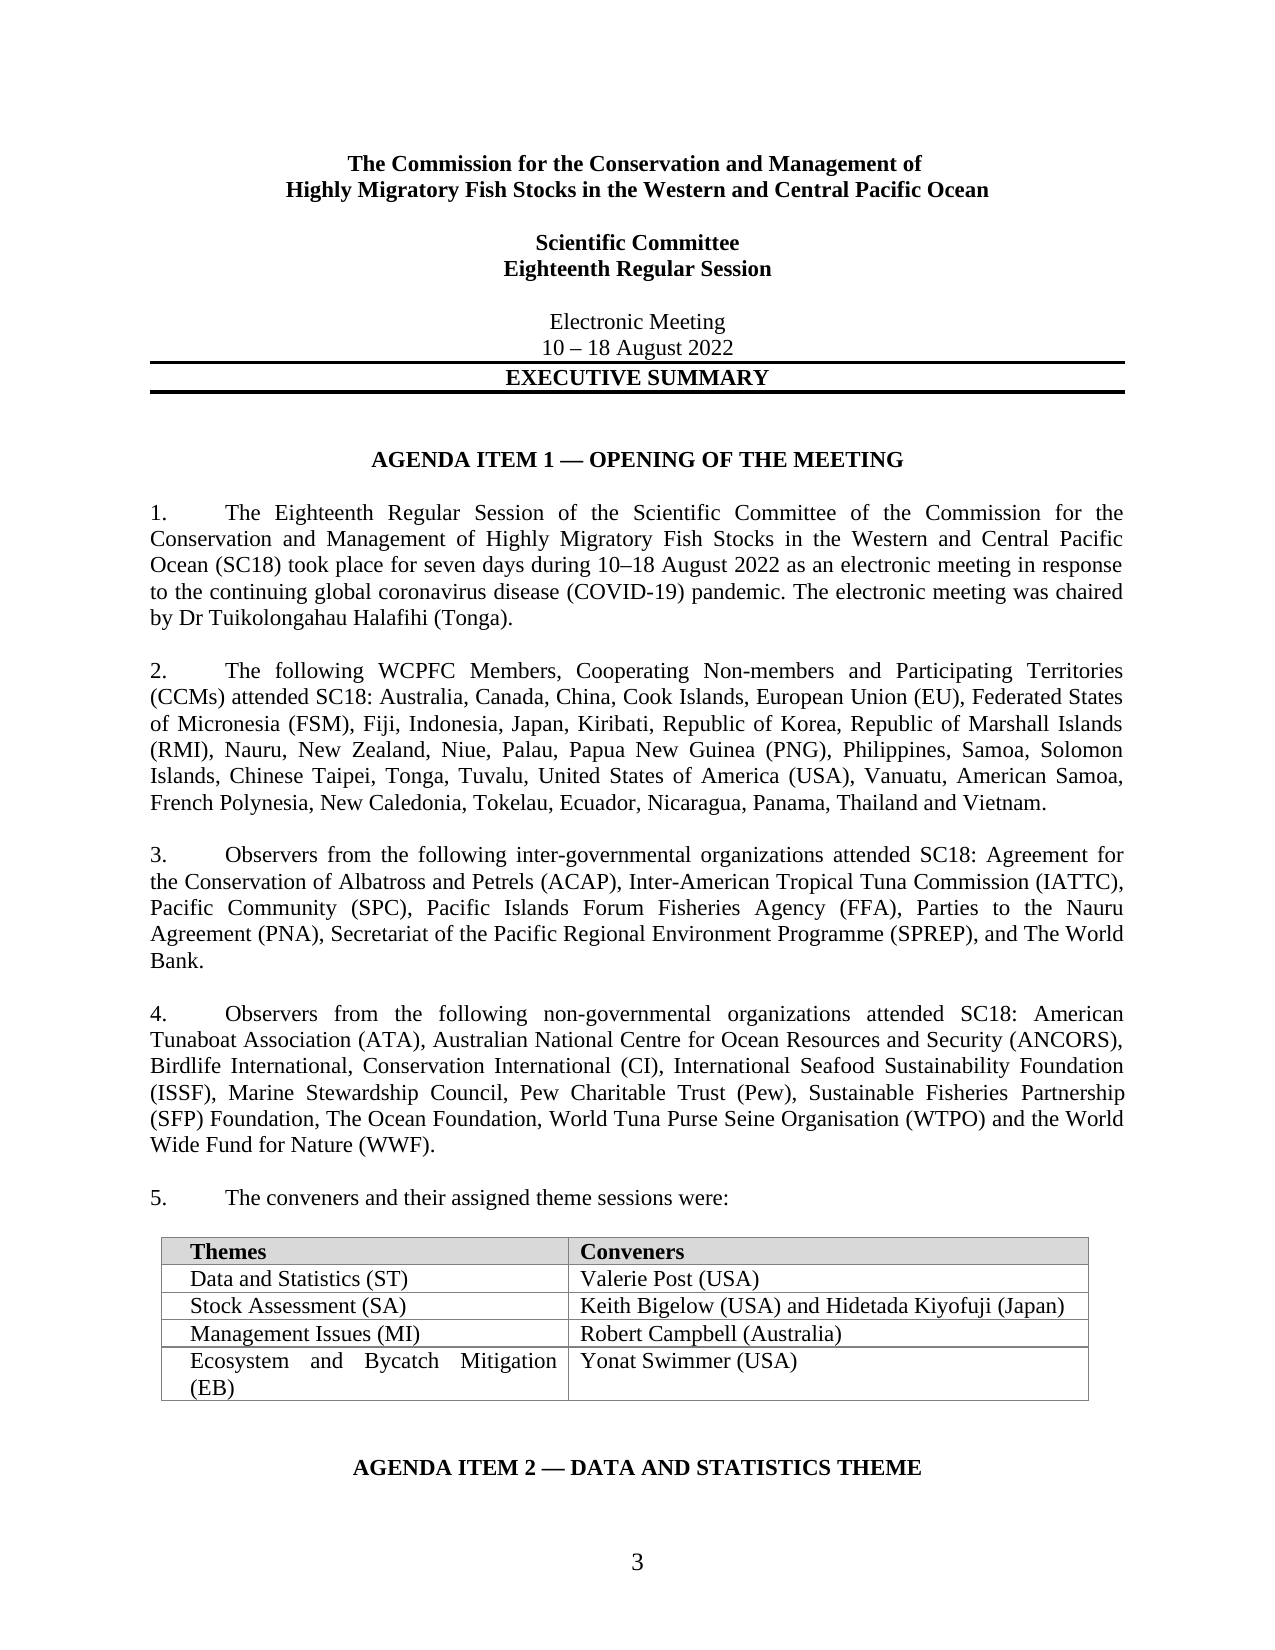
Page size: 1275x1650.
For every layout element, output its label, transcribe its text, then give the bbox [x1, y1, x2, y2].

text Observers from the following non-governmental organizations attended SC18: American Tunaboat Association (ATA), Australian National Centre for Ocean Resources and Security (ANCORS), Birdlife International, Conservation International (CI), International Seafood Sustainability Foundation (ISSF), Marine Stewardship Council, Pew Charitable Trust (Pew), Sustainable Fisheries Partnership (SFP) Foundation, The Ocean Foundation, World Tuna Purse Seine Organisation (WTPO) and the World Wide Fund for Nature (WWF). [150, 999, 1125, 1158]
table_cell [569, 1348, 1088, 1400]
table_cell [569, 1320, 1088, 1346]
text The Commission for the Conservation and Management of Highly Migratory Fish Stocks in the Western and Central Pacific Ocean [150, 150, 1125, 203]
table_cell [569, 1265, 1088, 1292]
text Scientific Committee [150, 229, 1125, 255]
text The following WCPFC Members, Cooperating Non-members and Participating Territories (CCMs) attended SC18: Australia, Canada, China, Cook Islands, European Union (EU), Federated States of Micronesia (FSM), Fiji, Indonesia, Japan, Kiribati, Republic of Korea, Republic of Marshall Islands (RMI), Nauru, New Zealand, Niue, Palau, Papua New Guinea (PNG), Philippines, Samoa, Solomon Islands, Chinese Taipei, Tonga, Tuvalu, United States of America (USA), Vanuatu, American Samoa, French Polynesia, New Caledonia, Tokelau, Ecuador, Nicaragua, Panama, Thailand and Vietnam. [150, 657, 1125, 815]
text The conveners and their assigned theme sessions were: [150, 1184, 1125, 1210]
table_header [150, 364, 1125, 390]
text 10 – 18 August 2022 [150, 334, 1125, 361]
text Observers from the following inter-governmental organizations attended SC18: Agreement for the Conservation of Albatross and Petrels (ACAP), Inter-American Tropical Tuna Commission (IATTC), Pacific Community (SPC), Pacific Islands Forum Fisheries Agency (FFA), Parties to the Nauru Agreement (PNA), Secretariat of the Pacific Regional Environment Programme (SPREP), and The World Bank. [150, 841, 1125, 973]
text Electronic Meeting [150, 308, 1125, 334]
text The Eighteenth Regular Session of the Scientific Committee of the Commission for the Conservation and Management of Highly Migratory Fish Stocks in the Western and Central Pacific Ocean (SC18) took place for seven days during 10–18 August 2022 as an electronic meeting in response to the continuing global coronavirus disease (COVID-19) pandemic. The electronic meeting was chaired by Dr Tuikolongahau Halafihi (Tonga). [150, 499, 1125, 631]
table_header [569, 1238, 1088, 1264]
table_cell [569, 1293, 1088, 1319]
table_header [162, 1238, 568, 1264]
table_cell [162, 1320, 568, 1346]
subtitle AGENDA ITEM 2 — DATA AND STATISTICS THEME [150, 1454, 1125, 1480]
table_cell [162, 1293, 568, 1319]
text AGENDA ITEM 1 — OPENING OF THE MEETING [150, 446, 1125, 472]
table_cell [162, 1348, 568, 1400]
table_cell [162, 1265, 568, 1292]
text Eighteenth Regular Session [150, 255, 1125, 282]
